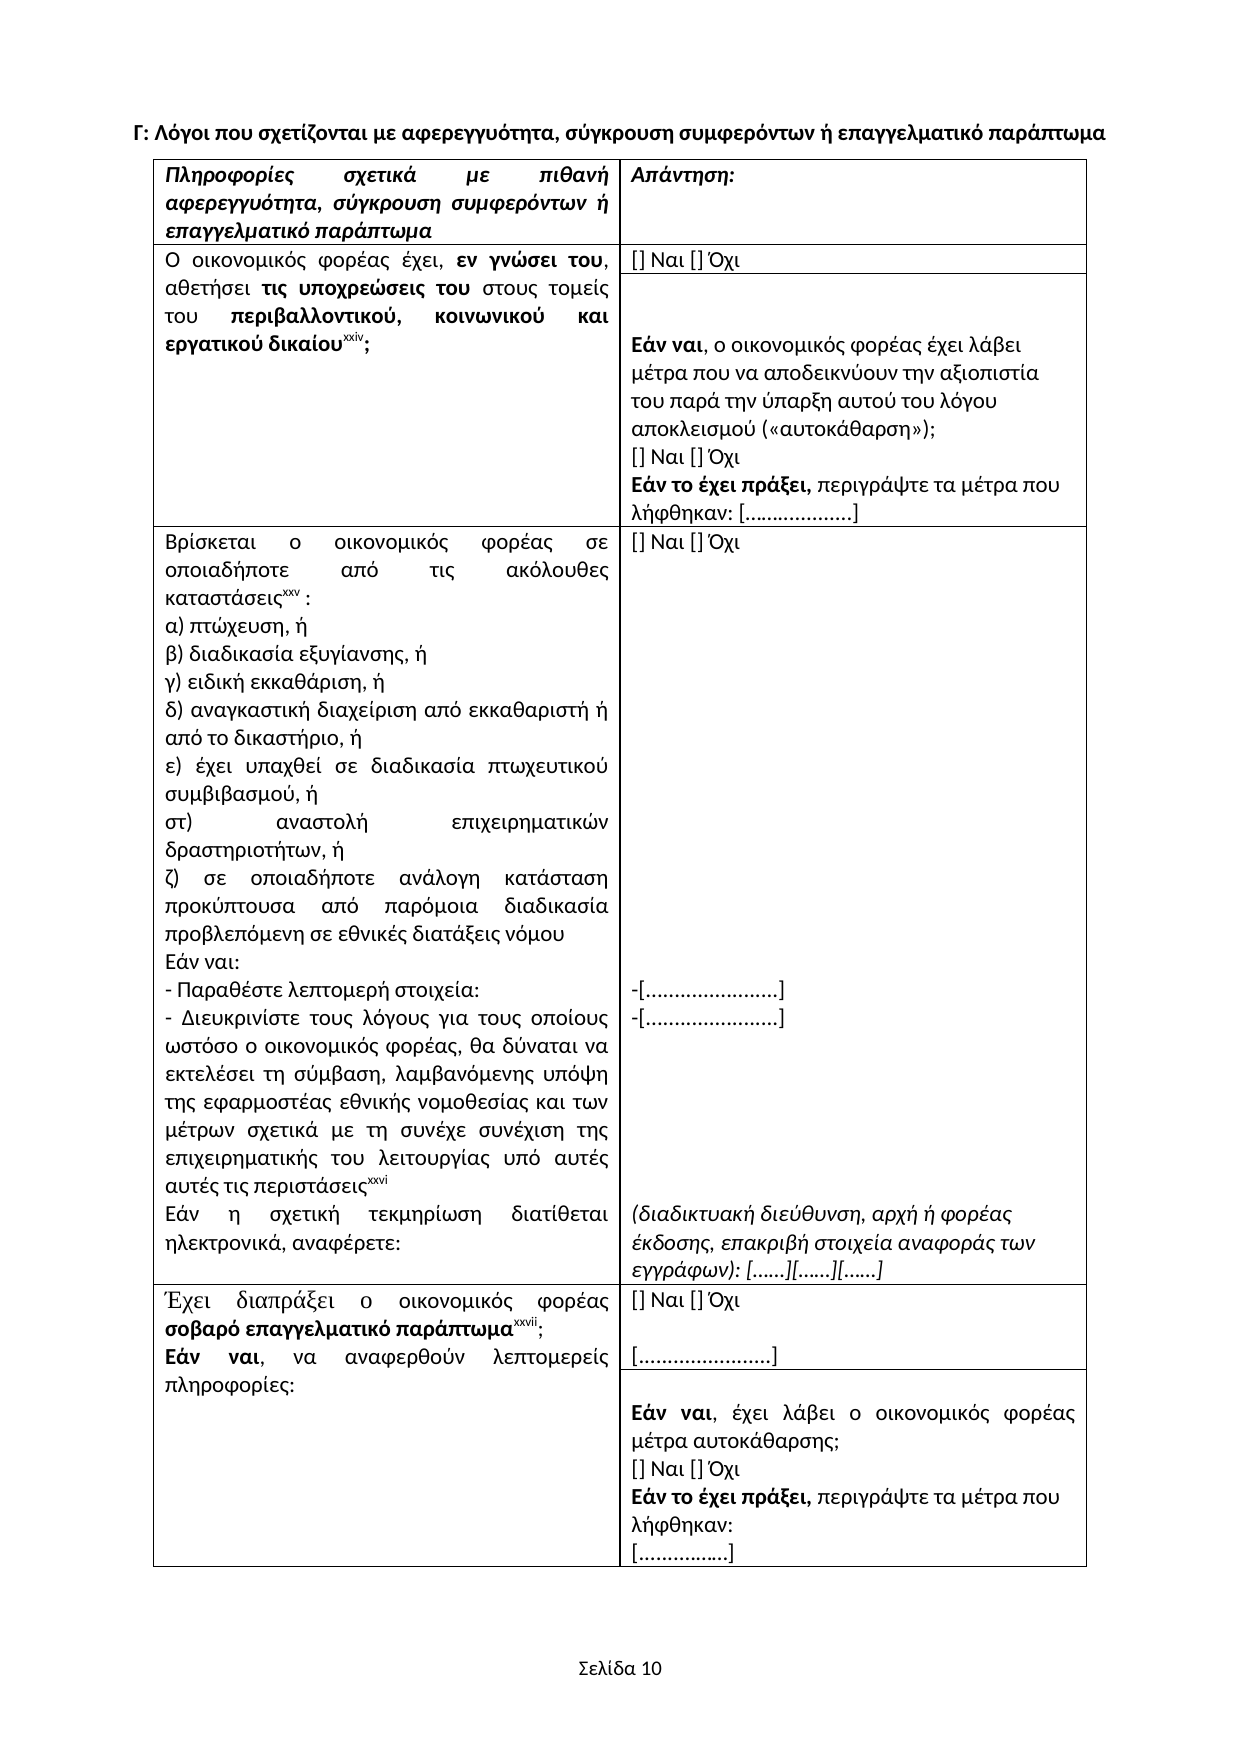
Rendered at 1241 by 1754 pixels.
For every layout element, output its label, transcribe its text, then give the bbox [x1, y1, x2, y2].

table_cell Βρίσκεται ο οικονομικός φορέας σε οποιαδήποτε από τις ακόλουθες καταστάσεις : α) πτώχευση, ή β) διαδικασία εξυγίανσης, ή γ) ειδική εκκαθάριση, ή δ) αναγκαστική διαχείριση από εκκαθαριστή ή από το δικαστήριο, ή ε) έχει υπαχθεί σε διαδικασία πτωχευτικού συμβιβασμού, ή στ) αναστολή επιχειρηματικών δραστηριοτήτων, ή ζ) σε οποιαδήποτε ανάλογη κατάσταση προκύπτουσα από παρόμοια διαδικασία προβλεπόμενη σε εθνικές διατάξεις νόμου Εάν ναι: - Παραθέστε λεπτομερή στοιχεία: - Διευκρινίστε τους λόγους για τους οποίους ωστόσο ο οικονομικός φορέας, θα δύναται να εκτελέσει τη σύμβαση, λαμβανόμενης υπόψη της εφαρμοστέας εθνικής νομοθεσίας και των μέτρων σχετικά με τη συνέχε συνέχιση της επιχειρηματικής του λειτουργίας υπό αυτές αυτές τις περιστάσεις Εάν η σχετική τεκμηρίωση διατίθεται ηλεκτρονικά, αναφέρετε: [154, 527, 619, 1284]
table_header Πληροφορίες σχετικά με πιθανή αφερεγγυότητα, σύγκρουση συμφερόντων ή επαγγελματικό παράπτωμα [154, 160, 619, 244]
table_cell [] Ναι [] Όχι [621, 245, 1086, 273]
table_cell Ο οικονομικός φορέας έχει, εν γνώσει του, αθετήσει τις υποχρεώσεις του στους τομείς του περιβαλλοντικού, κοινωνικού και εργατικού δικαίου; [154, 245, 619, 526]
table_header Απάντηση: [621, 160, 1086, 244]
text Γ: Λόγοι που σχετίζονται με αφερεγγυότητα, σύγκρουση συμφερόντων ή επαγγελματικό παράπτωμα [118, 118, 1122, 146]
table_cell Έχει διαπράξει ο οικονομικός φορέας σοβαρό επαγγελματικό παράπτωμα; Εάν ναι, να αναφερθούν λεπτομερείς πληροφορίες: [154, 1285, 619, 1566]
table_cell Εάν ναι, ο οικονομικός φορέας έχει λάβει μέτρα που να αποδεικνύουν την αξιοπιστία του παρά την ύπαρξη αυτού του λόγου αποκλεισμού («αυτοκάθαρση»); [] Ναι [] Όχι Εάν το έχει πράξει, περιγράψτε τα μέτρα που λήφθηκαν: […….............] [621, 274, 1086, 526]
table_cell [] Ναι [] Όχι -[.......................] -[.......................] (διαδικτυακή διεύθυνση, αρχή ή φορέας έκδοσης, επακριβή στοιχεία αναφοράς των εγγράφων): [……][……][……] [621, 527, 1086, 1284]
table_cell Εάν ναι, έχει λάβει ο οικονομικός φορέας μέτρα αυτοκάθαρσης; [] Ναι [] Όχι Εάν το έχει πράξει, περιγράψτε τα μέτρα που λήφθηκαν: [..........……] [621, 1370, 1086, 1566]
table_cell [] Ναι [] Όχι [.......................] [621, 1285, 1086, 1369]
